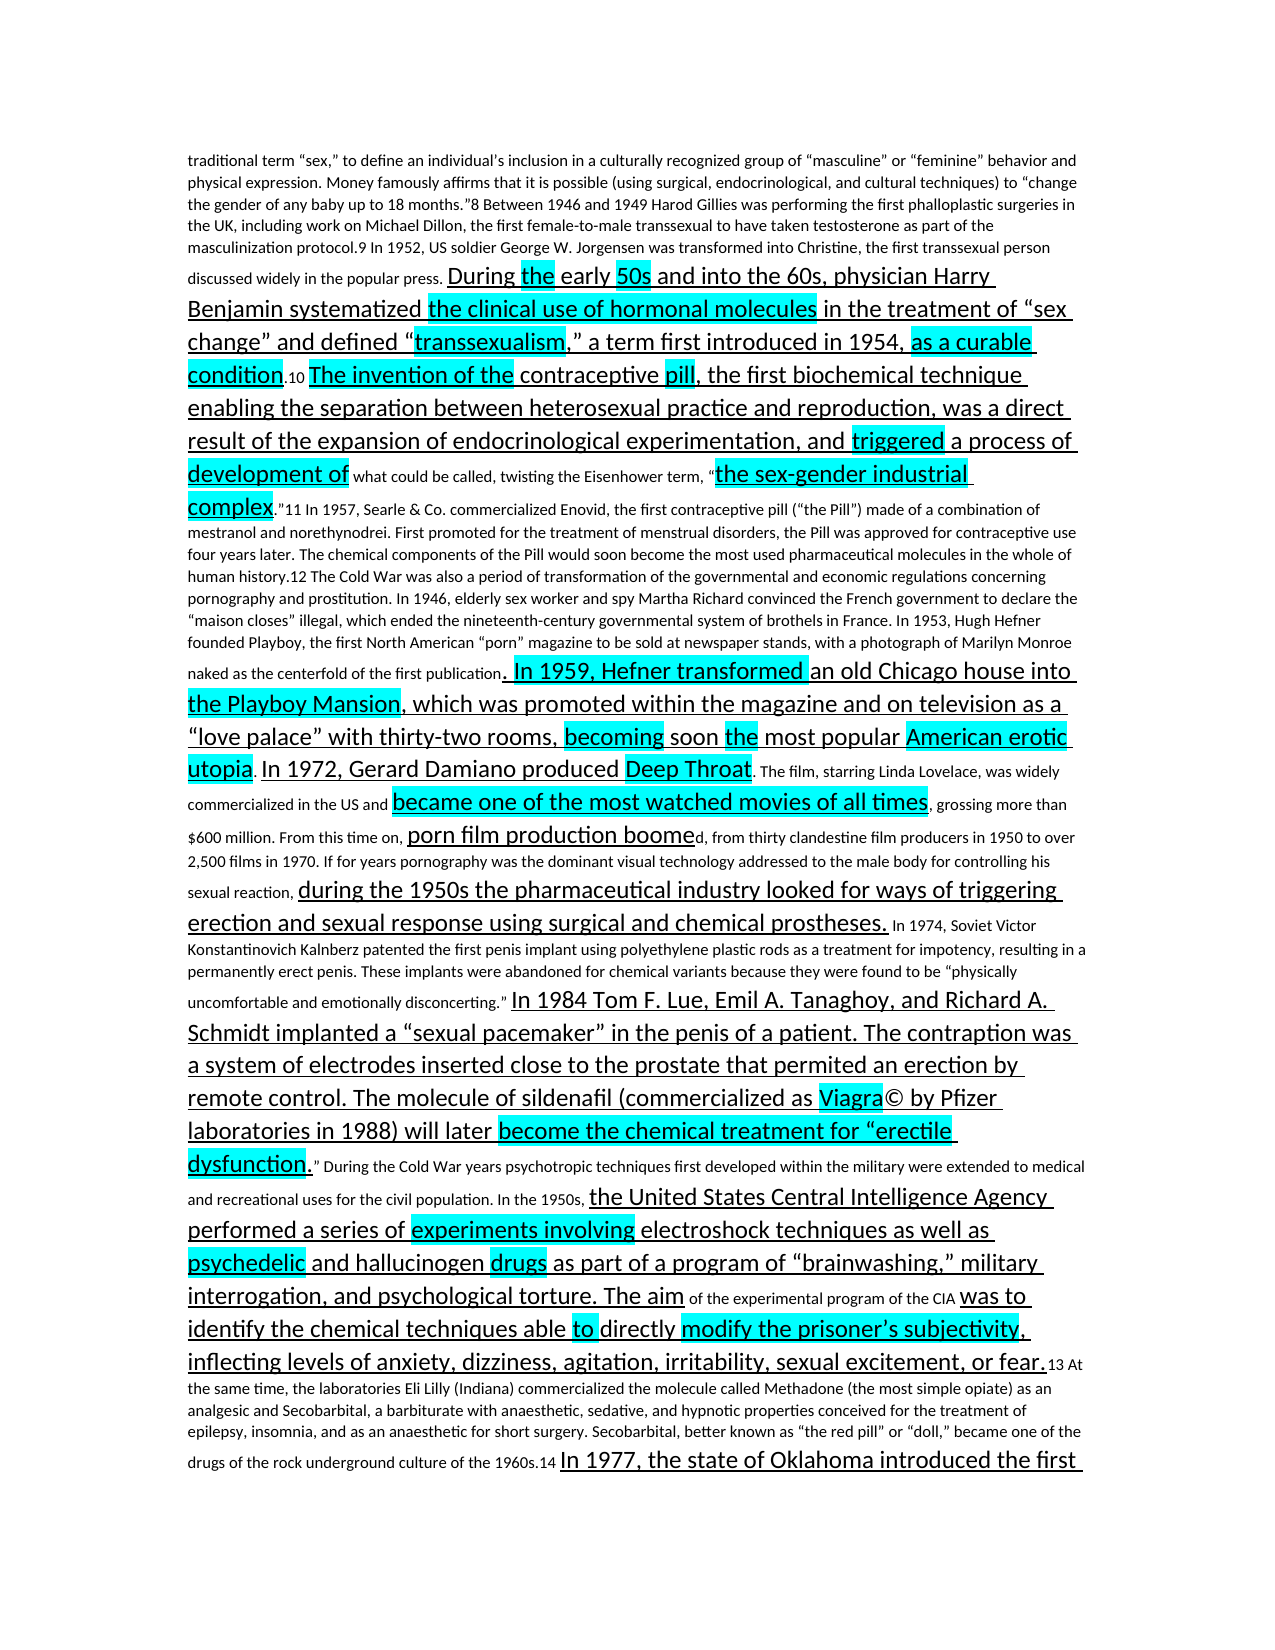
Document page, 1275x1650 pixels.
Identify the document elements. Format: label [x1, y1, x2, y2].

text [187, 150, 1087, 1475]
